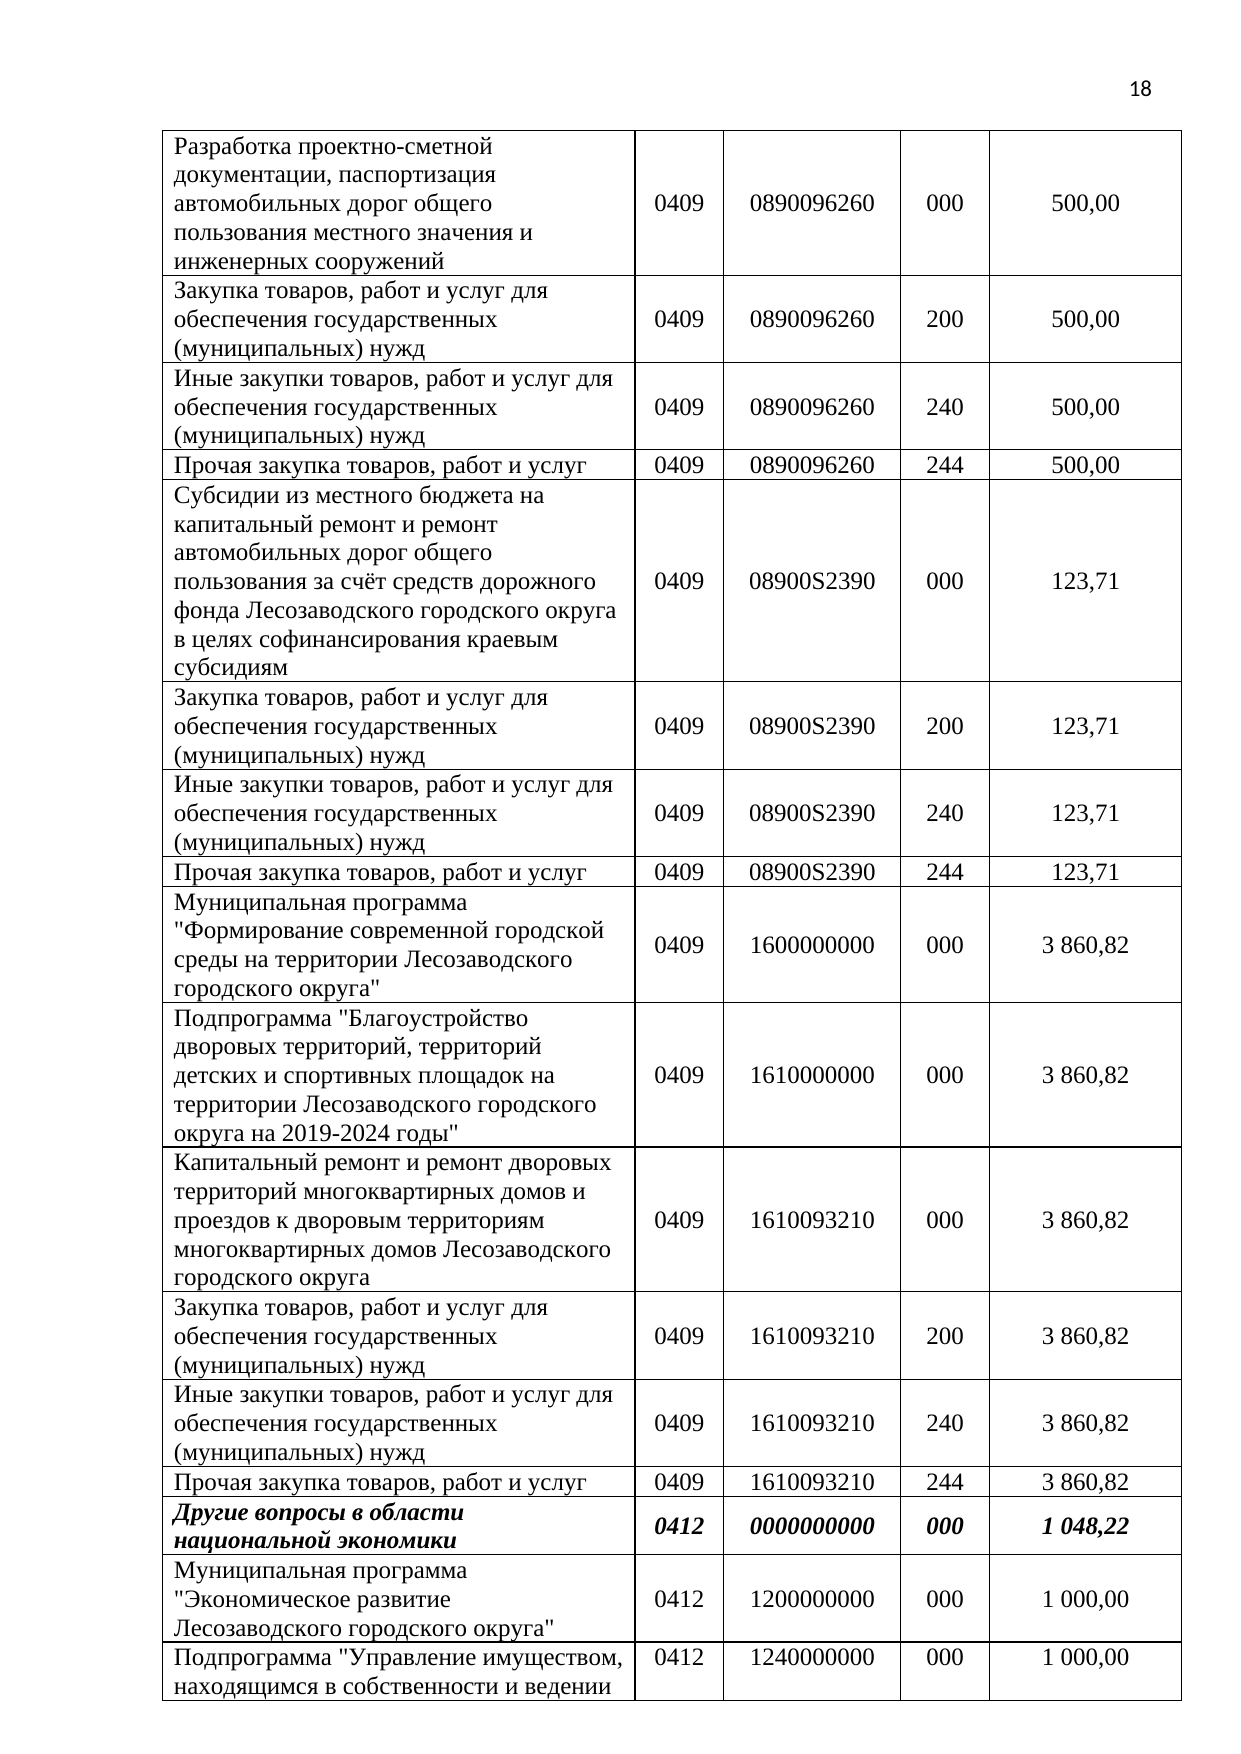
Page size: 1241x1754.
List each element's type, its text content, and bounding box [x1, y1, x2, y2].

table_cell 08900S2390 [724, 770, 900, 856]
table_cell 0412 [636, 1497, 723, 1554]
table_cell 244 [901, 450, 989, 479]
table_cell 0409 [636, 363, 723, 449]
table_cell 0890096260 [724, 450, 900, 479]
table_cell 200 [901, 1292, 989, 1378]
table_cell Разработка проектно-сметной документации, паспортизация автомобильных дорог общего пользования местного значения и инженерных сооружений [163, 131, 634, 274]
table_cell 200 [901, 682, 989, 768]
table_cell Иные закупки товаров, работ и услуг для обеспечения государственных (муниципальных) нужд [163, 363, 634, 449]
table_cell 0409 [636, 480, 723, 681]
table_cell 000 [901, 1003, 989, 1146]
table_cell 0412 [636, 1643, 723, 1700]
table_cell 1610093210 [724, 1380, 900, 1466]
table_cell 3 860,82 [990, 1292, 1181, 1378]
table_cell 0409 [636, 276, 723, 362]
table_cell Закупка товаров, работ и услуг для обеспечения государственных (муниципальных) нужд [163, 276, 634, 362]
table_cell 240 [901, 770, 989, 856]
table_cell 1 048,22 [990, 1497, 1181, 1554]
table_cell 0409 [636, 682, 723, 768]
table_cell 0409 [636, 131, 723, 274]
table_cell Иные закупки товаров, работ и услуг для обеспечения государственных (муниципальных) нужд [163, 770, 634, 856]
table_cell 000 [901, 1555, 989, 1641]
table_cell 240 [901, 1380, 989, 1466]
table_cell 1610000000 [724, 1003, 900, 1146]
table_cell 0409 [636, 1148, 723, 1291]
table_cell 1200000000 [724, 1555, 900, 1641]
table_cell Прочая закупка товаров, работ и услуг [163, 857, 634, 886]
table_cell 123,71 [990, 770, 1181, 856]
table_cell 000 [901, 887, 989, 1002]
table_cell 3 860,82 [990, 1467, 1181, 1496]
table_cell 244 [901, 1467, 989, 1496]
table_cell 500,00 [990, 131, 1181, 274]
table_cell 500,00 [990, 363, 1181, 449]
table_cell 1 000,00 [990, 1643, 1181, 1700]
table_cell 240 [901, 363, 989, 449]
table_cell 0409 [636, 1003, 723, 1146]
table_cell 08900S2390 [724, 480, 900, 681]
table_cell 3 860,82 [990, 887, 1181, 1002]
table_cell Субсидии из местного бюджета на капитальный ремонт и ремонт автомобильных дорог общего пользования за счёт средств дорожного фонда Лесозаводского городского округа в целях софинансирования краевым субсидиям [163, 480, 634, 681]
table_cell 0890096260 [724, 276, 900, 362]
table_cell 000 [901, 131, 989, 274]
table_cell 0412 [636, 1555, 723, 1641]
table_cell 08900S2390 [724, 682, 900, 768]
table_cell 0409 [636, 1380, 723, 1466]
table_cell 0890096260 [724, 363, 900, 449]
table_cell 0409 [636, 770, 723, 856]
table_cell 1 000,00 [990, 1555, 1181, 1641]
table_cell 0409 [636, 857, 723, 886]
table_cell 244 [901, 857, 989, 886]
table_cell 0409 [636, 887, 723, 1002]
table_cell 0890096260 [724, 131, 900, 274]
table_cell Другие вопросы в области национальной экономики [163, 1497, 634, 1554]
table_cell 123,71 [990, 682, 1181, 768]
table_cell 200 [901, 276, 989, 362]
table_cell Закупка товаров, работ и услуг для обеспечения государственных (муниципальных) нужд [163, 1292, 634, 1378]
table_cell 3 860,82 [990, 1003, 1181, 1146]
table_cell Подпрограмма "Благоустройство дворовых территорий, территорий детских и спортивных площадок на территории Лесозаводского городского округа на 2019-2024 годы" [163, 1003, 634, 1146]
table_cell 1240000000 [724, 1643, 900, 1700]
table_cell Прочая закупка товаров, работ и услуг [163, 450, 634, 479]
table_cell 0000000000 [724, 1497, 900, 1554]
table_cell Иные закупки товаров, работ и услуг для обеспечения государственных (муниципальных) нужд [163, 1380, 634, 1466]
table_cell 3 860,82 [990, 1380, 1181, 1466]
table_cell 000 [901, 1643, 989, 1700]
table_cell 000 [901, 1148, 989, 1291]
table_cell 1610093210 [724, 1148, 900, 1291]
table_cell 08900S2390 [724, 857, 900, 886]
table_cell Муниципальная программа "Экономическое развитие Лесозаводского городского округа" [163, 1555, 634, 1641]
table_cell 123,71 [990, 480, 1181, 681]
table_cell 123,71 [990, 857, 1181, 886]
table_cell 3 860,82 [990, 1148, 1181, 1291]
table_cell 0409 [636, 450, 723, 479]
table_cell 000 [901, 1497, 989, 1554]
table_cell 1600000000 [724, 887, 900, 1002]
table_cell 1610093210 [724, 1292, 900, 1378]
table_cell 0409 [636, 1292, 723, 1378]
table_cell Муниципальная программа "Формирование современной городской среды на территории Лесозаводского городского округа" [163, 887, 634, 1002]
table_cell 1610093210 [724, 1467, 900, 1496]
table_cell 000 [901, 480, 989, 681]
table_cell 0409 [636, 1467, 723, 1496]
table_cell 500,00 [990, 450, 1181, 479]
table_cell 500,00 [990, 276, 1181, 362]
table_cell Прочая закупка товаров, работ и услуг [163, 1467, 634, 1496]
table_cell Капитальный ремонт и ремонт дворовых территорий многоквартирных домов и проездов к дворовым территориям многоквартирных домов Лесозаводского городского округа [163, 1148, 634, 1291]
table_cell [163, 1643, 634, 1700]
table_cell Закупка товаров, работ и услуг для обеспечения государственных (муниципальных) нужд [163, 682, 634, 768]
